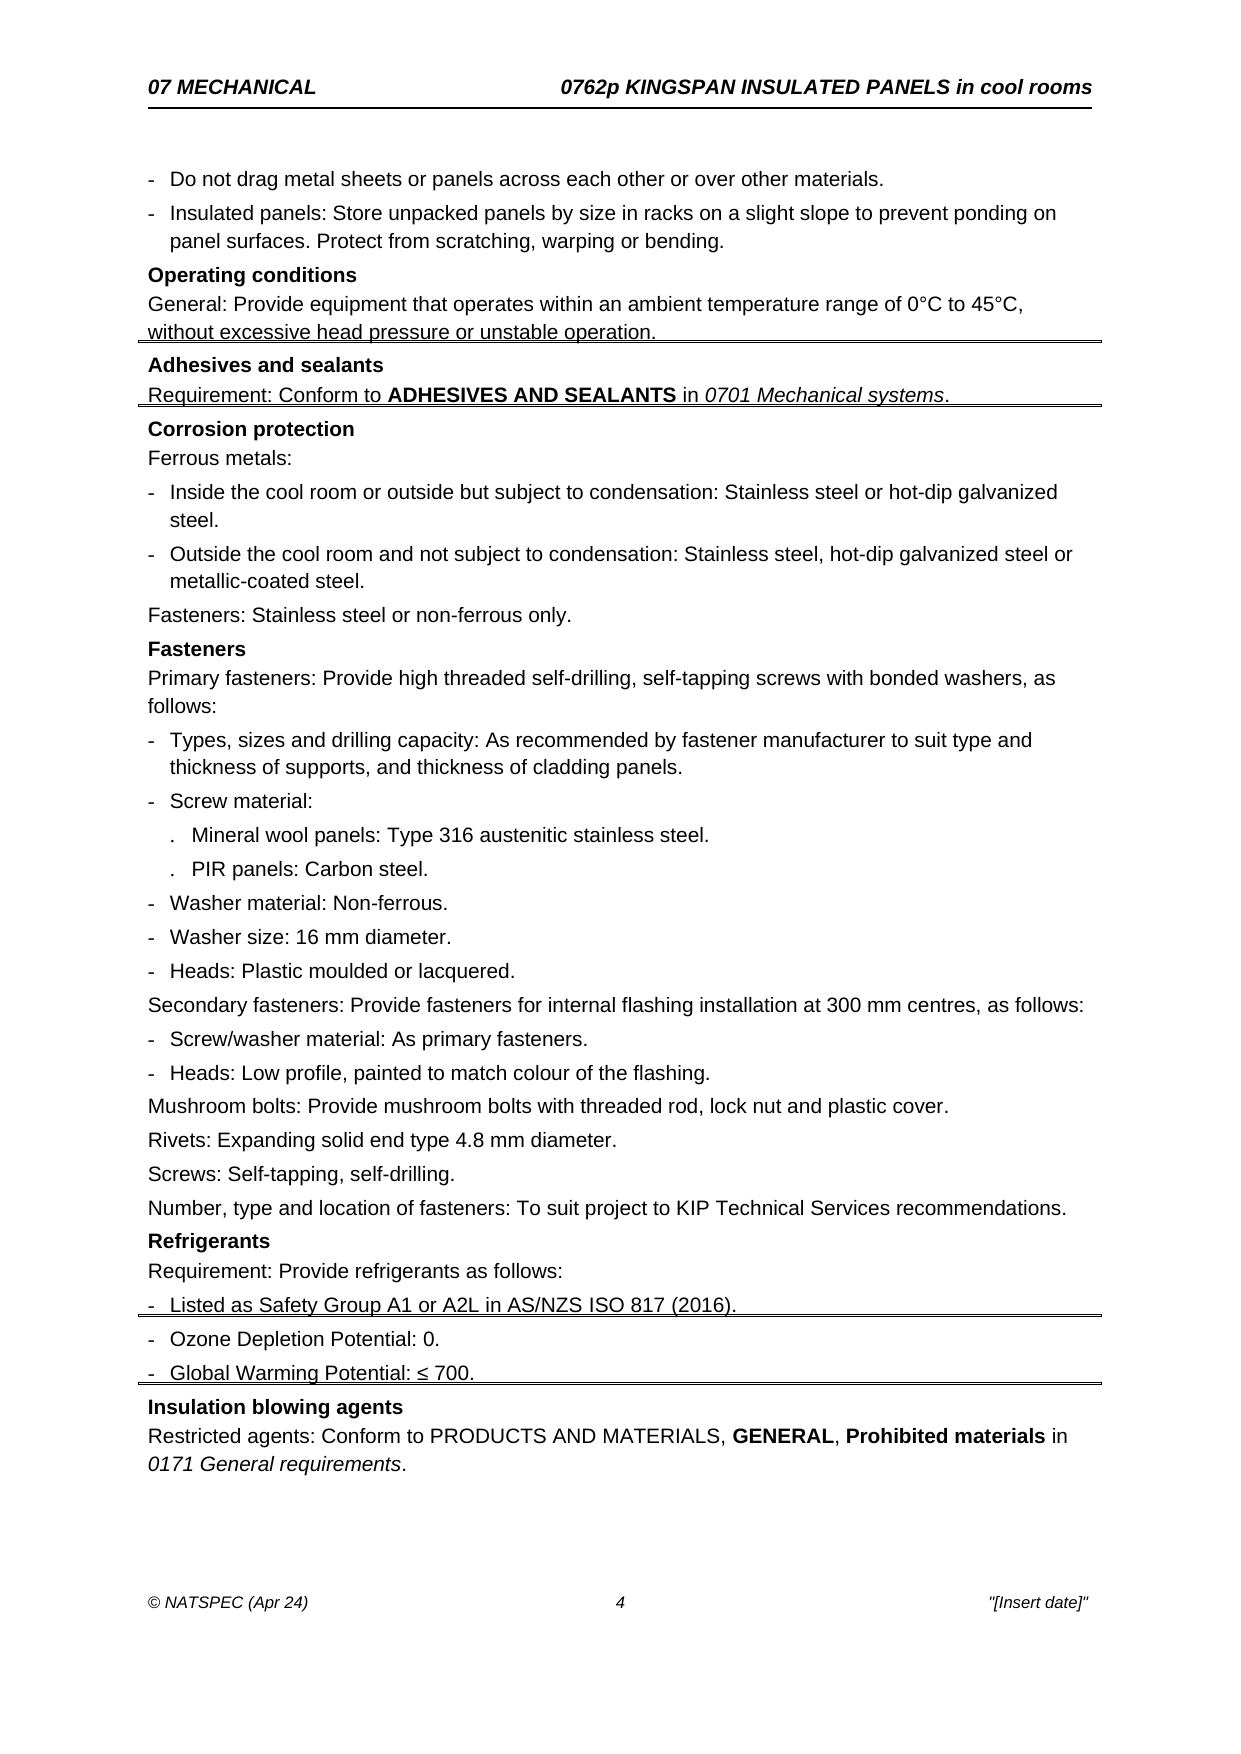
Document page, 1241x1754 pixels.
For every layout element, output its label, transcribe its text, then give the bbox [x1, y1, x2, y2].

subtitle Fasteners [148, 637, 1092, 661]
text Ozone Depletion Potential: 0. [148, 1327, 1092, 1351]
text Requirement: Provide refrigerants as follows: [148, 1259, 1092, 1283]
subtitle Corrosion protection [148, 417, 1092, 441]
text Listed as Safety Group A1 or A2L in AS/NZS ISO 817 (2016). [148, 1293, 1092, 1314]
subtitle Insulation blowing agents [148, 1394, 1092, 1418]
text Heads: Low profile, painted to match colour of the flashing. [148, 1060, 1092, 1084]
text Mushroom bolts: Provide mushroom bolts with threaded rod, lock nut and plastic cover. [148, 1094, 1092, 1118]
subtitle Operating conditions [148, 262, 1092, 286]
text Insulated panels: Store unpacked panels by size in racks on a slight slope to prevent ponding on panel surfaces. Protect from scratching, warping or bending. [148, 201, 1092, 253]
text Screw/washer material: As primary fasteners. [148, 1026, 1092, 1051]
text Ferrous metals: [148, 446, 1092, 470]
text PIR panels: Carbon steel. [169, 857, 1092, 881]
text Number, type and location of fasteners: To suit project to KIP Technical Services recommendations. [148, 1196, 1092, 1219]
text Screw material: [148, 789, 1092, 813]
text Washer material: Non-ferrous. [148, 891, 1092, 915]
text General: Provide equipment that operates within an ambient temperature range of 0°C to 45°C, without excessive head pressure or unstable operation. [148, 292, 1092, 340]
text Restricted agents: Conform to PRODUCTS AND MATERIALS, GENERAL, Prohibited materials in 0171 General requirements. [148, 1424, 1092, 1476]
text Mineral wool panels: Type 316 austenitic stainless steel. [169, 823, 1092, 847]
text Primary fasteners: Provide high threaded self-drilling, self-tapping screws with bonded washers, as follows: [148, 666, 1092, 718]
text Fasteners: Stainless steel or non-ferrous only. [148, 603, 1092, 627]
text Inside the cool room or outside but subject to condensation: Stainless steel or hot-dip galvanized steel. [148, 480, 1092, 532]
subtitle Adhesives and sealants [148, 353, 1092, 377]
text Rivets: Expanding solid end type 4.8 mm diameter. [148, 1128, 1092, 1152]
text Outside the cool room and not subject to condensation: Stainless steel, hot-dip galvanized steel or metallic-coated steel. [148, 541, 1092, 593]
text Global Warming Potential: ≤ 700. [148, 1361, 1092, 1382]
text Washer size: 16 mm diameter. [148, 925, 1092, 949]
text Secondary fasteners: Provide fasteners for internal flashing installation at 300 mm centres, as follows: [148, 993, 1092, 1017]
text Do not drag metal sheets or panels across each other or over other materials. [148, 167, 1092, 191]
text Requirement: Conform to ADHESIVES AND SEALANTS in 0701 Mechanical systems. [148, 383, 1092, 404]
text Heads: Plastic moulded or lacquered. [148, 959, 1092, 983]
text Screws: Self-tapping, self-drilling. [148, 1162, 1092, 1186]
subtitle Refrigerants [148, 1229, 1092, 1253]
text Types, sizes and drilling capacity: As recommended by fastener manufacturer to suit type and thickness of supports, and thickness of cladding panels. [148, 727, 1092, 779]
